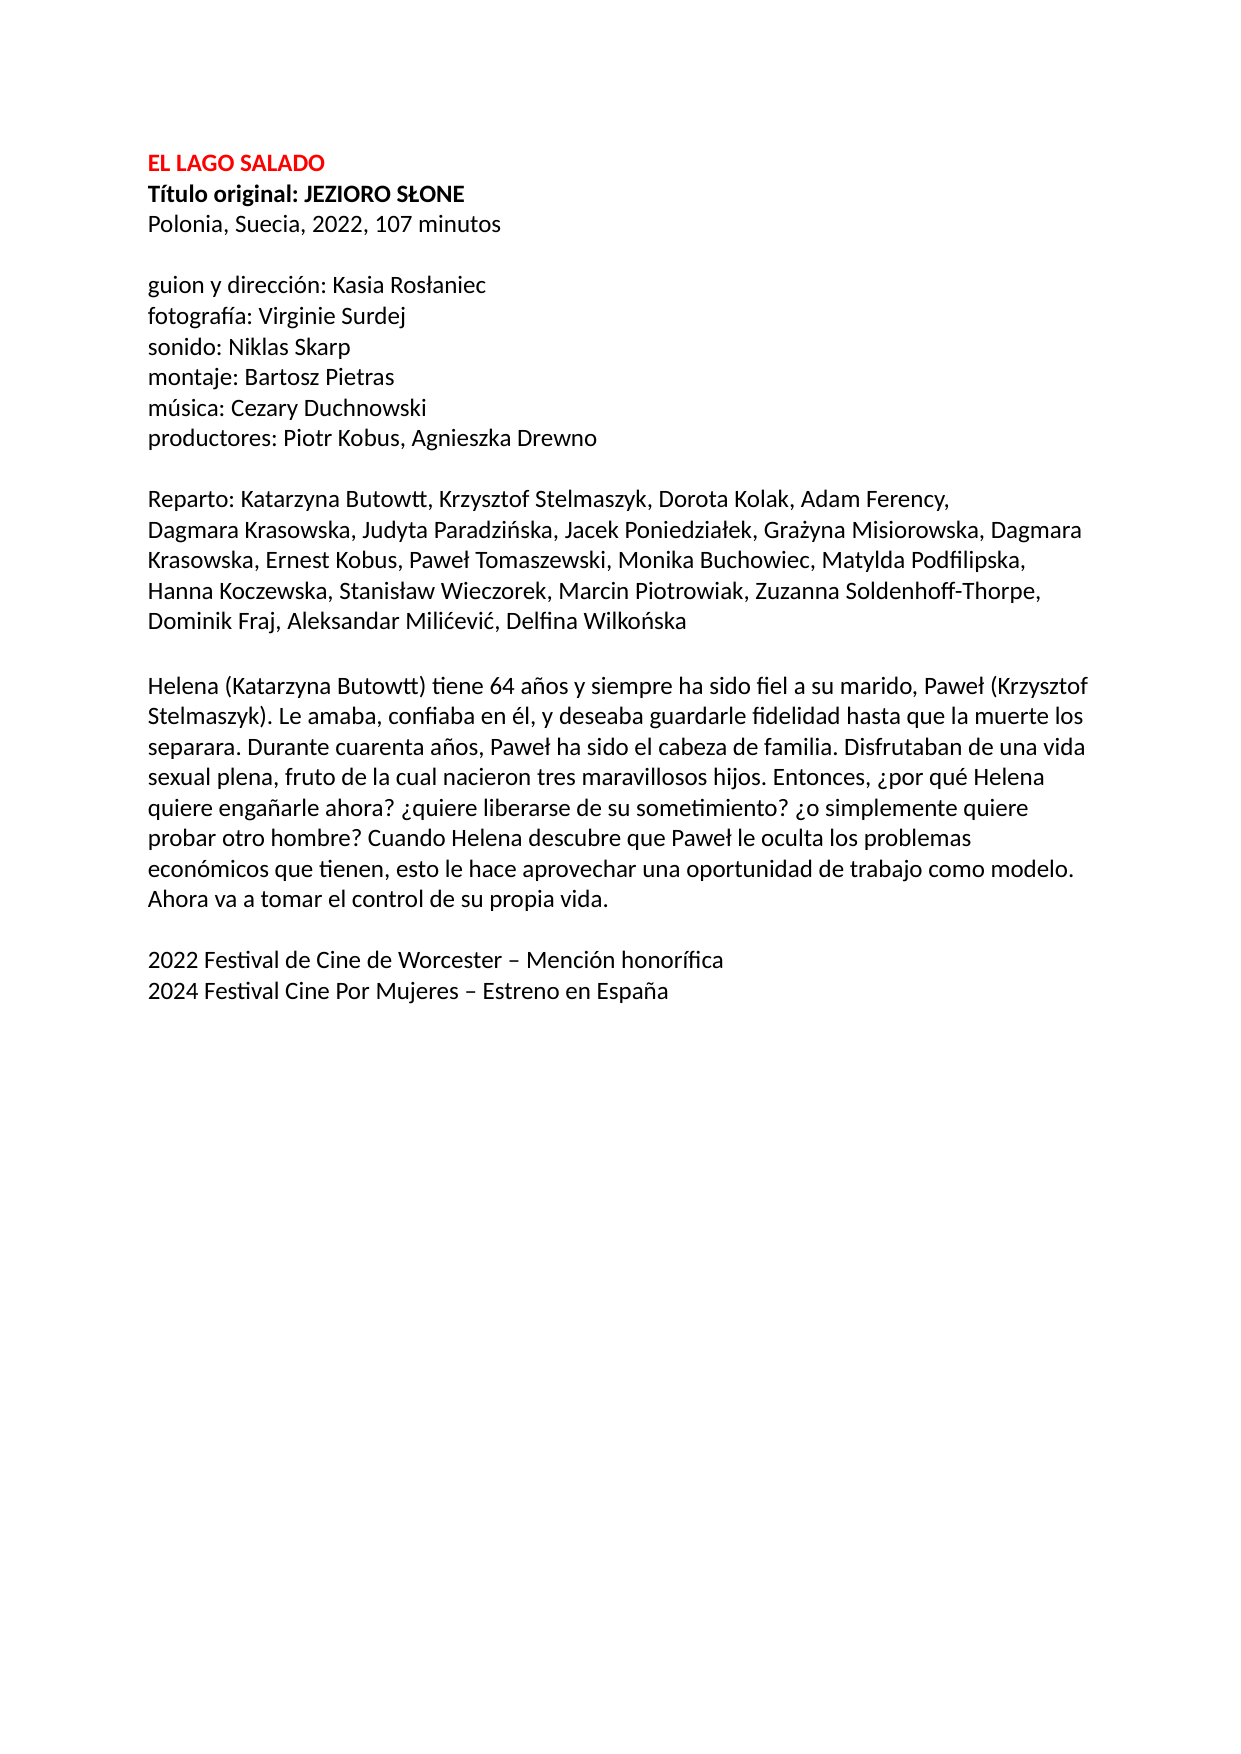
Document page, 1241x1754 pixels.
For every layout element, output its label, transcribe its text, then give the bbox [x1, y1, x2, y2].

text música: Cezary Duchnowski [148, 392, 1093, 422]
text productores: Piotr Kobus, Agnieszka Drewno [148, 422, 1093, 453]
text 2024 Festival Cine Por Mujeres – Estreno en España [148, 975, 1093, 1006]
text EL LAGO SALADO [148, 148, 1093, 178]
text 2022 Festival de Cine de Worcester – Mención honorífica [148, 945, 1093, 975]
text fotografía: Virginie Surdej [148, 300, 1093, 331]
text Dagmara Krasowska, Judyta Paradzińska, Jacek Poniedziałek, Grażyna Misiorowska, Dagmara Krasowska, Ernest Kobus, Paweł Tomaszewski, Monika Buchowiec, Matylda Podfilipska, Hanna Koczewska, Stanisław Wieczorek, Marcin Piotrowiak, Zuzanna Soldenhoff-Thorpe, Dominik Fraj, Aleksandar Milićević, Delfina Wilkońska [148, 514, 1093, 670]
text Helena (Katarzyna Butowtt) tiene 64 años y siempre ha sido fiel a su marido, Paweł (Krzysztof Stelmaszyk). Le amaba, confiaba en él, y deseaba guardarle fidelidad hasta que la muerte los separara. Durante cuarenta años, Paweł ha sido el cabeza de familia. Disfrutaban de una vida sexual plena, fruto de la cual nacieron tres maravillosos hijos. Entonces, ¿por qué Helena quiere engañarle ahora? ¿quiere liberarse de su sometimiento? ¿o simplemente quiere probar otro hombre? Cuando Helena descubre que Paweł le oculta los problemas económicos que tienen, esto le hace aprovechar una oportunidad de trabajo como modelo. Ahora va a tomar el control de su propia vida. [148, 670, 1093, 914]
text sonido: Niklas Skarp [148, 331, 1093, 361]
text montaje: Bartosz Pietras [148, 361, 1093, 392]
text guion y dirección: Kasia Rosłaniec [148, 239, 1093, 300]
text Título original: JEZIORO SŁONE Polonia, Suecia, 2022, 107 minutos [148, 178, 1093, 239]
text Reparto: Katarzyna Butowtt, Krzysztof Stelmaszyk, Dorota Kolak, Adam Ferency, [148, 453, 1093, 514]
